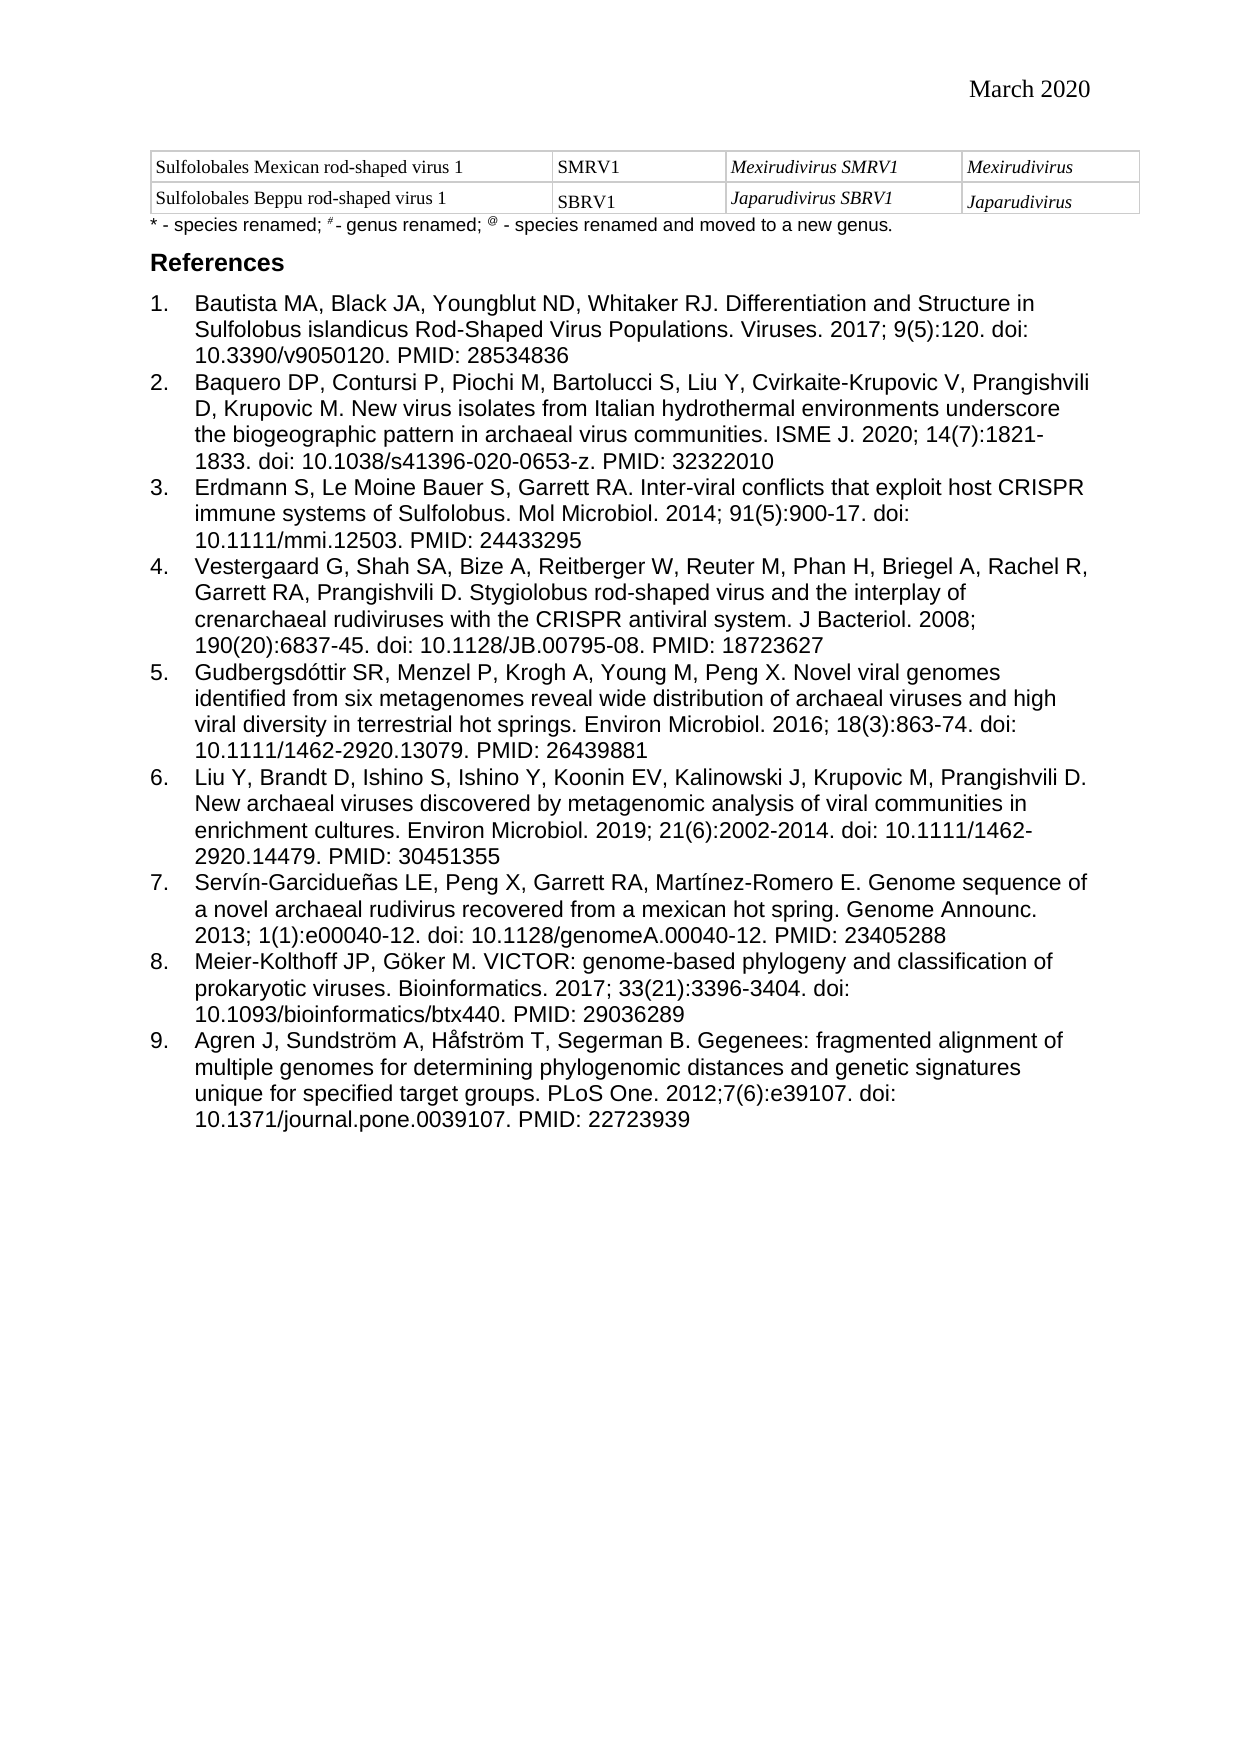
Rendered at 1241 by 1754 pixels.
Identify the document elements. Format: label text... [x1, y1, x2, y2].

table_cell SMRV1 [553, 152, 725, 181]
table_cell Sulfolobales Beppu rod-shaped virus 1 [152, 183, 552, 212]
list Bautista MA, Black JA, Youngblut ND, Whitaker RJ. Differentiation and Structure in Sulfolobus islandicus Rod-Shaped Virus Populations. Viruses. 2017; 9(5):120. doi: 10.3390/v9050120. PMID: 28534836 [150, 289, 1090, 368]
list Gudbergsdóttir SR, Menzel P, Krogh A, Young M, Peng X. Novel viral genomes identified from six metagenomes reveal wide distribution of archaeal viruses and high viral diversity in terrestrial hot springs. Environ Microbiol. 2016; 18(3):863-74. doi: 10.1111/1462-2920.13079. PMID: 26439881 [150, 658, 1090, 764]
table_cell Mexirudivirus [963, 152, 1139, 181]
table_cell Sulfolobales Mexican rod-shaped virus 1 [152, 152, 552, 181]
text References [150, 248, 1090, 277]
list Erdmann S, Le Moine Bauer S, Garrett RA. Inter-viral conflicts that exploit host CRISPR immune systems of Sulfolobus. Mol Microbiol. 2014; 91(5):900-17. doi: 10.1111/mmi.12503. PMID: 24433295 [150, 474, 1090, 553]
table_cell SBRV1 [553, 183, 725, 212]
list Baquero DP, Contursi P, Piochi M, Bartolucci S, Liu Y, Cvirkaite-Krupovic V, Prangishvili D, Krupovic M. New virus isolates from Italian hydrothermal environments underscore the biogeographic pattern in archaeal virus communities. ISME J. 2020; 14(7):1821-1833. doi: 10.1038/s41396-020-0653-z. PMID: 32322010 [150, 368, 1090, 474]
list Vestergaard G, Shah SA, Bize A, Reitberger W, Reuter M, Phan H, Briegel A, Rachel R, Garrett RA, Prangishvili D. Stygiolobus rod-shaped virus and the interplay of crenarchaeal rudiviruses with the CRISPR antiviral system. J Bacteriol. 2008; 190(20):6837-45. doi: 10.1128/JB.00795-08. PMID: 18723627 [150, 553, 1090, 658]
list Servín-Garcidueñas LE, Peng X, Garrett RA, Martínez-Romero E. Genome sequence of a novel archaeal rudivirus recovered from a mexican hot spring. Genome Announc. 2013; 1(1):e00040-12. doi: 10.1128/genomeA.00040-12. PMID: 23405288 [150, 869, 1090, 948]
list Agren J, Sundström A, Håfström T, Segerman B. Gegenees: fragmented alignment of multiple genomes for determining phylogenomic distances and genetic signatures unique for specified target groups. PLoS One. 2012;7(6):e39107. doi: 10.1371/journal.pone.0039107. PMID: 22723939 [150, 1027, 1090, 1133]
text * - species renamed; # - genus renamed; @ - species renamed and moved to a new genus. [150, 214, 1090, 236]
table_cell Mexirudivirus SMRV1 [727, 152, 961, 181]
table_cell Japarudivirus SBRV1 [727, 183, 961, 212]
table_cell Japarudivirus [963, 183, 1139, 212]
list Liu Y, Brandt D, Ishino S, Ishino Y, Koonin EV, Kalinowski J, Krupovic M, Prangishvili D. New archaeal viruses discovered by metagenomic analysis of viral communities in enrichment cultures. Environ Microbiol. 2019; 21(6):2002-2014. doi: 10.1111/1462-2920.14479. PMID: 30451355 [150, 764, 1090, 869]
list Meier-Kolthoff JP, Göker M. VICTOR: genome-based phylogeny and classification of prokaryotic viruses. Bioinformatics. 2017; 33(21):3396-3404. doi: 10.1093/bioinformatics/btx440. PMID: 29036289 [150, 948, 1090, 1027]
